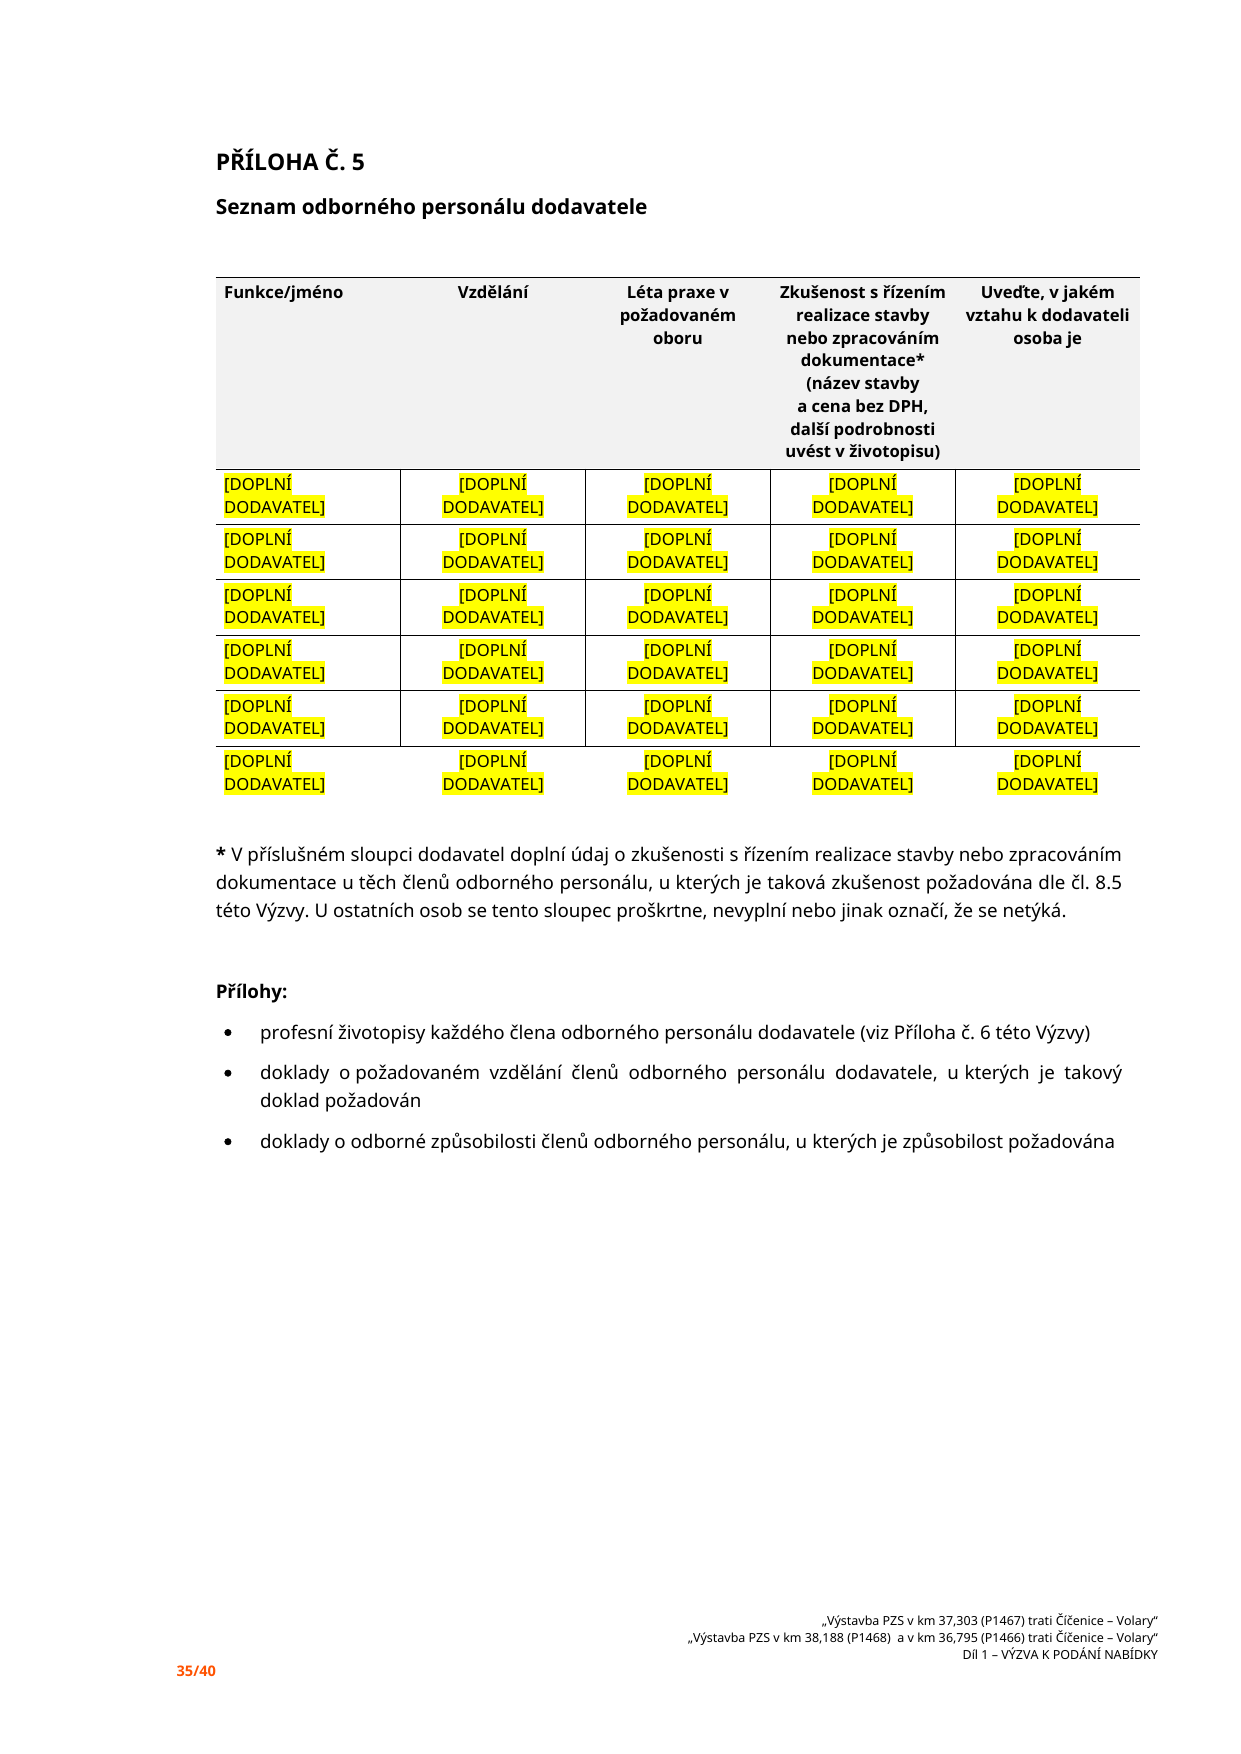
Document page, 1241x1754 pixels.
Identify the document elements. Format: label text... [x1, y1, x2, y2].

table_cell [DOPLNÍ DODAVATEL] [586, 580, 770, 635]
table_cell [DOPLNÍ DODAVATEL] [401, 636, 585, 690]
table_cell [DOPLNÍ DODAVATEL] [956, 580, 1140, 635]
table_cell [DOPLNÍ DODAVATEL] [586, 636, 770, 690]
table_cell [DOPLNÍ DODAVATEL] [216, 691, 400, 746]
table_cell [DOPLNÍ DODAVATEL] [586, 691, 770, 746]
text Příloha č. 5 [216, 146, 1122, 177]
table_cell [DOPLNÍ DODAVATEL] [771, 470, 955, 524]
table_cell [DOPLNÍ DODAVATEL] [216, 747, 400, 801]
table_header Vzdělání [400, 278, 585, 468]
table_cell [DOPLNÍ DODAVATEL] [401, 580, 585, 635]
table_cell [DOPLNÍ DODAVATEL] [771, 691, 955, 746]
table_header Funkce/jméno [216, 278, 400, 468]
table_cell [DOPLNÍ DODAVATEL] [955, 747, 1140, 801]
text Seznam odborného personálu dodavatele [216, 192, 1122, 221]
table_cell [DOPLNÍ DODAVATEL] [216, 470, 400, 524]
table_cell [DOPLNÍ DODAVATEL] [956, 470, 1140, 524]
table_cell [DOPLNÍ DODAVATEL] [401, 470, 585, 524]
table_cell [DOPLNÍ DODAVATEL] [586, 470, 770, 524]
table_cell [DOPLNÍ DODAVATEL] [956, 525, 1140, 579]
table_cell [DOPLNÍ DODAVATEL] [956, 636, 1140, 690]
table_cell [DOPLNÍ DODAVATEL] [956, 691, 1140, 746]
table_header Zkušenost s řízením realizace stavby nebo zpracováním dokumentace* (název stavby a cena bez DPH, další podrobnosti uvést v životopisu) [770, 278, 955, 468]
table_header Léta praxe v požadovaném oboru [585, 278, 770, 468]
text doklady o požadovaném vzdělání členů odborného personálu dodavatele, u kterých je takový doklad požadován [224, 1059, 1122, 1113]
table_cell [DOPLNÍ DODAVATEL] [770, 747, 955, 801]
table_cell [DOPLNÍ DODAVATEL] [400, 747, 585, 801]
text Přílohy: [216, 978, 1122, 1004]
table_cell [DOPLNÍ DODAVATEL] [771, 580, 955, 635]
table_cell [DOPLNÍ DODAVATEL] [216, 636, 400, 690]
table_cell [DOPLNÍ DODAVATEL] [401, 691, 585, 746]
table_cell [DOPLNÍ DODAVATEL] [401, 525, 585, 579]
table_cell [DOPLNÍ DODAVATEL] [216, 525, 400, 579]
text profesní životopisy každého člena odborného personálu dodavatele (viz Příloha č. 6 této Výzvy) [224, 1019, 1122, 1044]
text doklady o odborné způsobilosti členů odborného personálu, u kterých je způsobilost požadována [224, 1128, 1122, 1154]
table_cell [DOPLNÍ DODAVATEL] [586, 525, 770, 579]
table_cell [DOPLNÍ DODAVATEL] [771, 636, 955, 690]
table_cell [DOPLNÍ DODAVATEL] [771, 525, 955, 579]
table_cell [DOPLNÍ DODAVATEL] [585, 747, 770, 801]
table_cell [DOPLNÍ DODAVATEL] [216, 580, 400, 635]
table_header Uveďte, v jakém vztahu k dodavateli osoba je [955, 278, 1140, 468]
text * V příslušném sloupci dodavatel doplní údaj o zkušenosti s řízením realizace stavby nebo zpracováním dokumentace u těch členů odborného personálu, u kterých je taková zkušenost požadována dle čl. 8.5 této Výzvy. U ostatních osob se tento sloupec proškrtne, nevyplní nebo jinak označí, že se netýká. [216, 841, 1122, 923]
